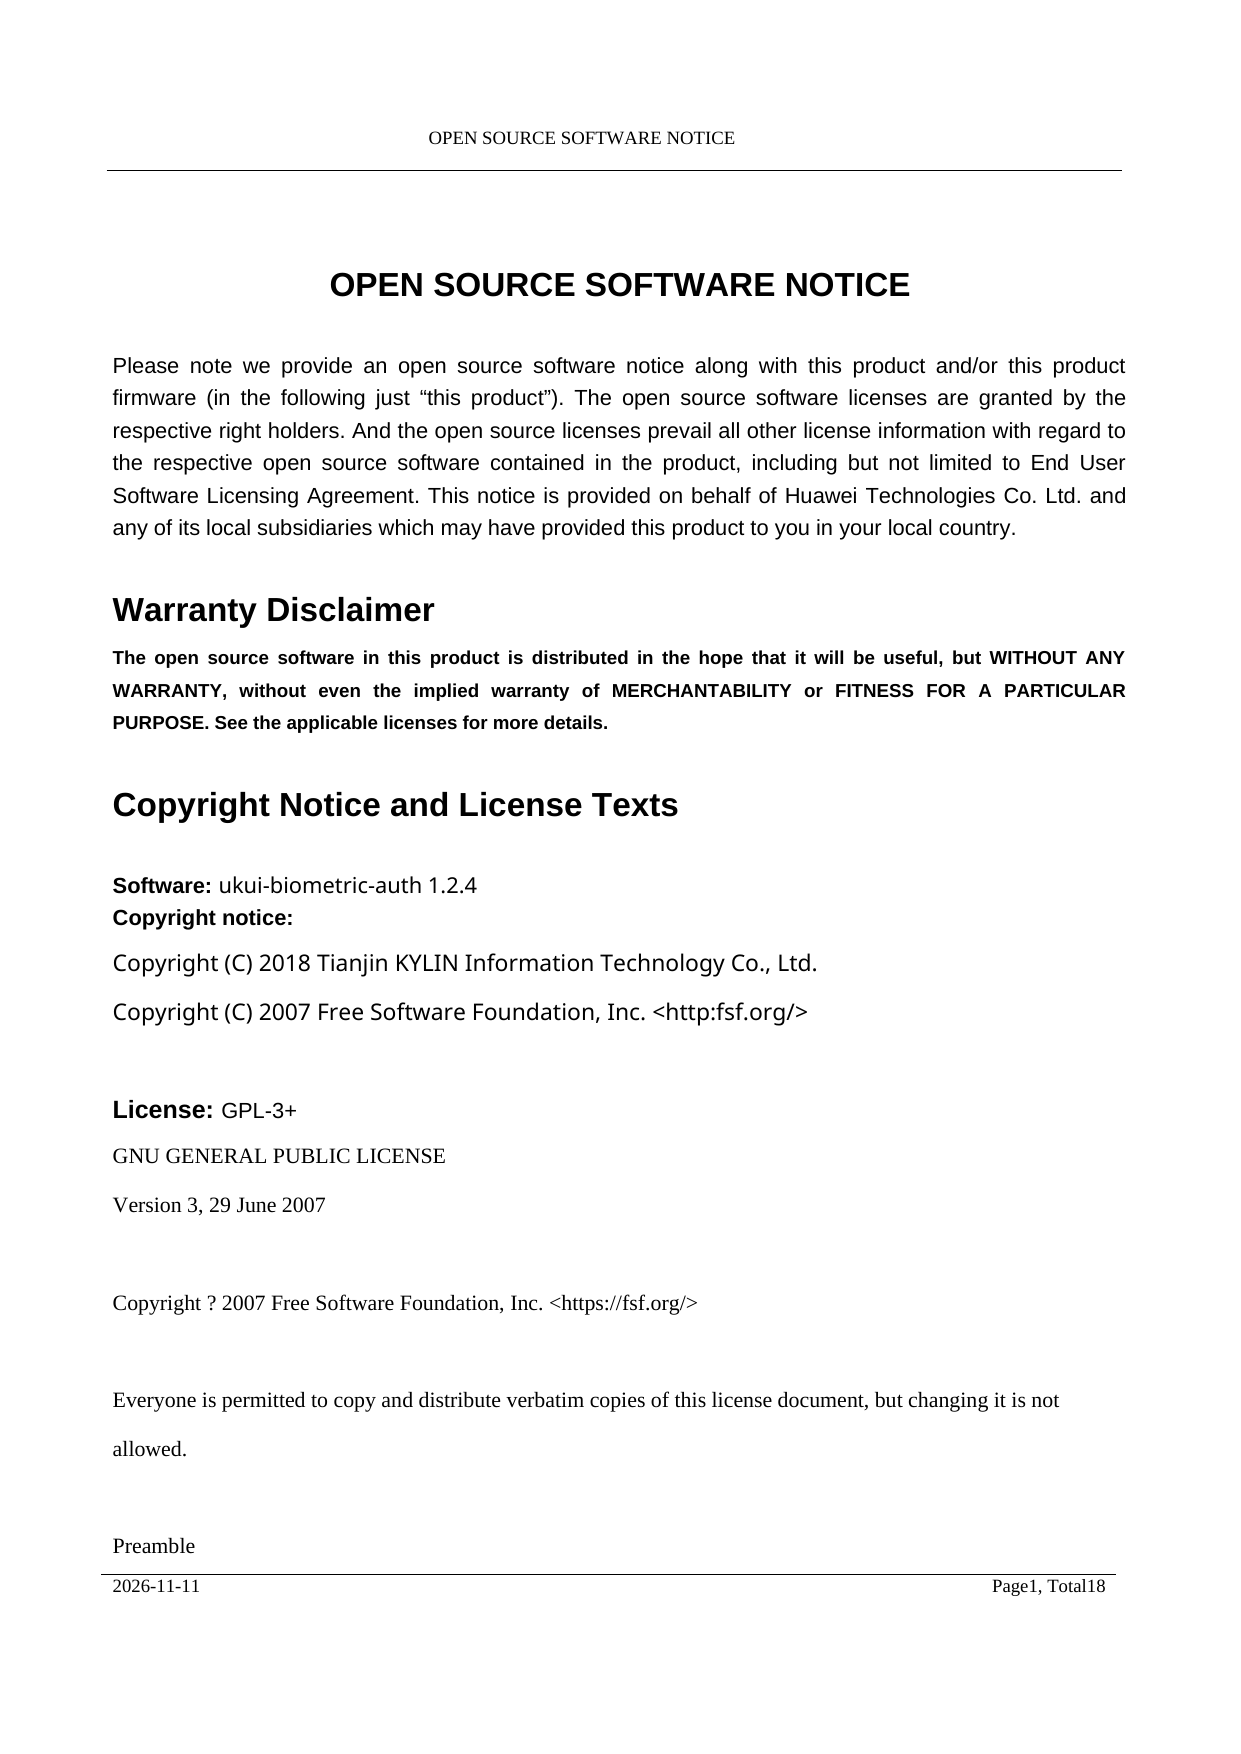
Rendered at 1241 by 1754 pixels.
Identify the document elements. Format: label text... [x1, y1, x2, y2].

text Software: ukui-biometric-auth 1.2.4 [112, 869, 1128, 901]
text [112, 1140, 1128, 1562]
text Please note we provide an open source software notice along with this product and/or this product firmware (in the following just “this product”). The open source software licenses are granted by the respective right holders. And the open source licenses prevail all other license information with regard to the respective open source software contained in the product, including but not limited to End User Software Licensing Agreement. This notice is provided on behalf of Huawei Technologies Co. Ltd. and any of its local subsidiaries which may have provided this product to you in your local country. [112, 349, 1128, 544]
text Copyright Notice and License Texts [112, 771, 1128, 836]
text Copyright notice: [112, 901, 1128, 934]
text Copyright (C) 2018 Tianjin KYLIN Information Technology Co., Ltd. Copyright (C) 2007 Free Software Foundation, Inc. <http:fsf.org/> [112, 947, 1128, 1077]
text The open source software in this product is distributed in the hope that it will be useful, but WITHOUT ANY WARRANTY, without even the implied warranty of MERCHANTABILITY or FITNESS FOR A PARTICULAR PURPOSE. See the applicable licenses for more details. [112, 641, 1128, 739]
text Warranty Disclaimer [112, 576, 1128, 641]
text License: GPL-3+ [112, 1093, 1128, 1125]
text OPEN SOURCE SOFTWARE NOTICE [112, 251, 1128, 316]
